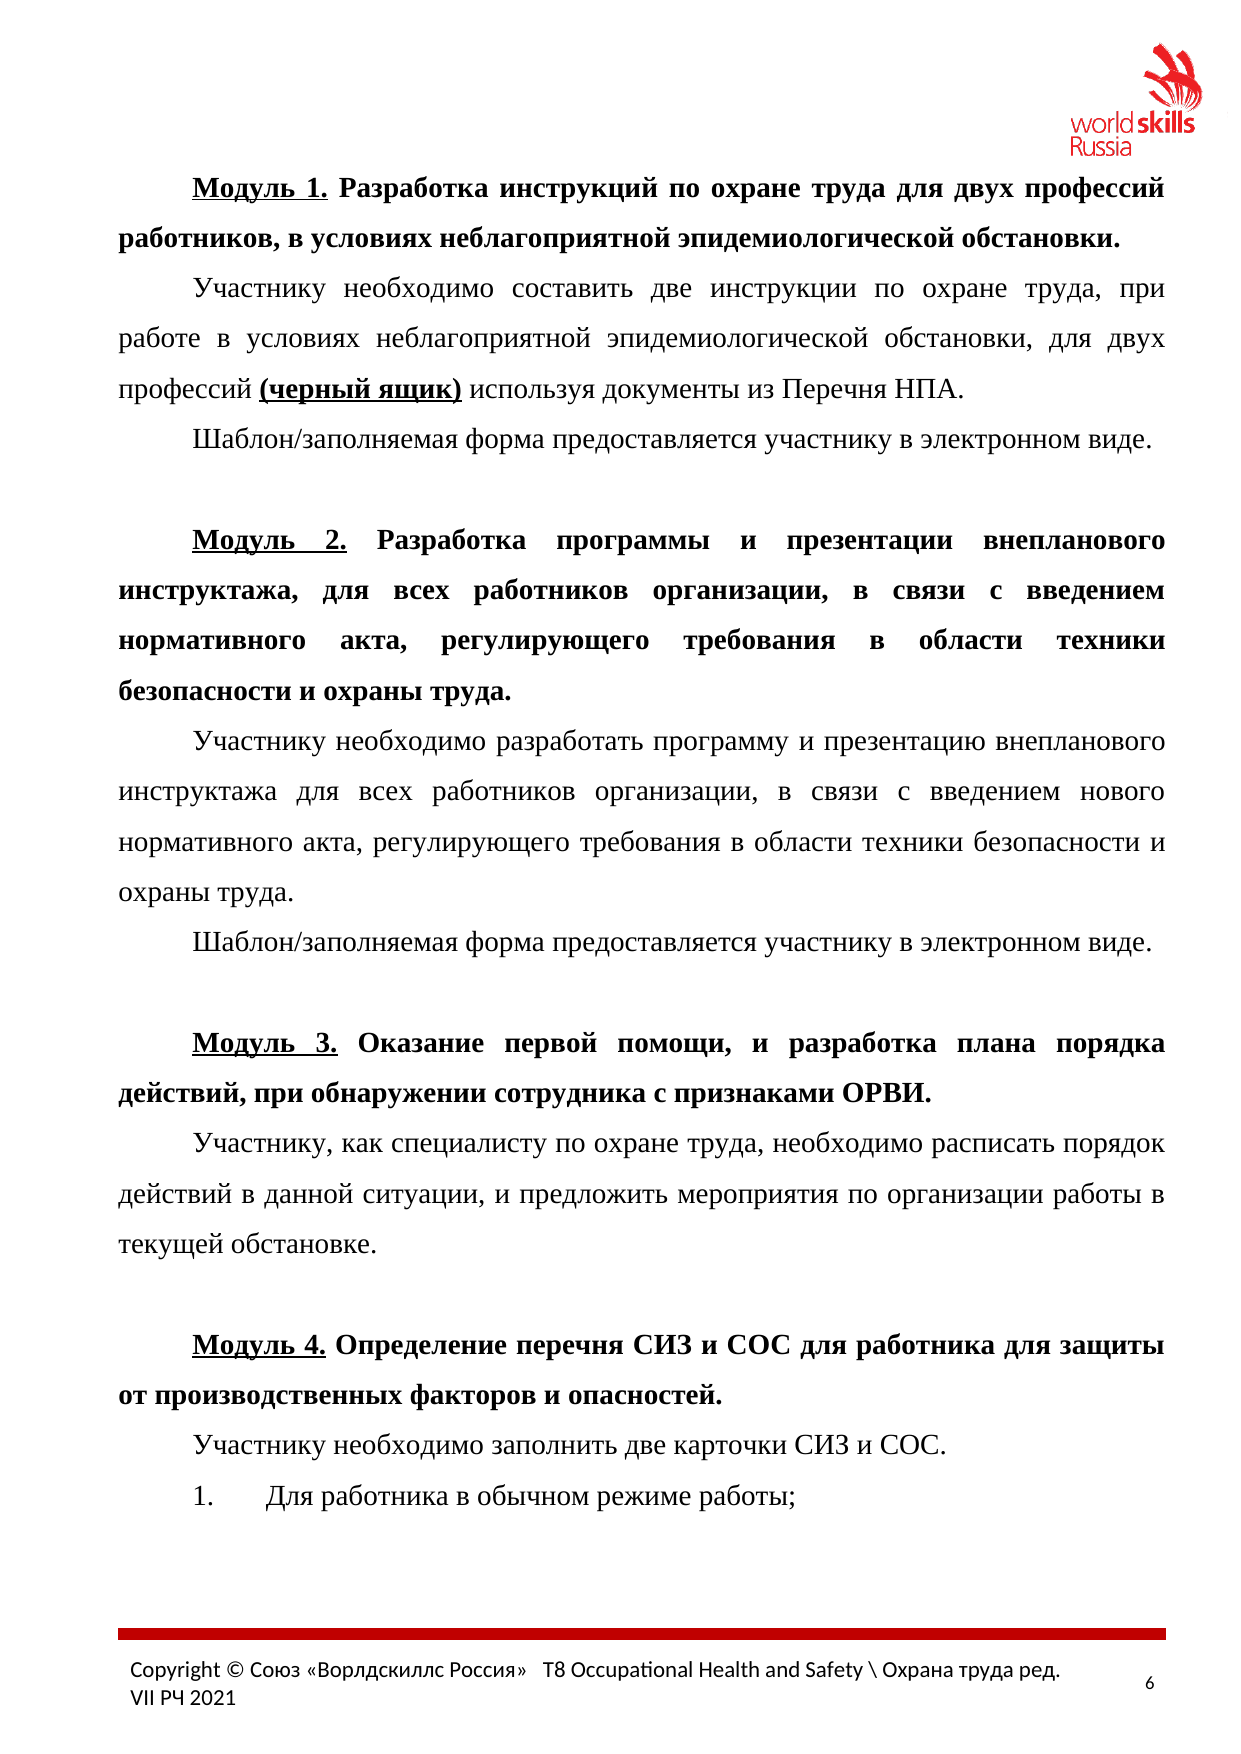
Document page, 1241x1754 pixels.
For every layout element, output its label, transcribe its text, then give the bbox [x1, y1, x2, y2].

text Модуль 3. Оказание первой помощи, и разработка плана порядка действий, при обнаружении сотрудника с признаками ОРВИ. [118, 1025, 1166, 1109]
text Модуль 2. Разработка программы и презентации внепланового инструктажа, для всех работников организации, в связи с введением нормативного акта, регулирующего требования в области техники безопасности и охраны труда. [118, 522, 1166, 706]
text Модуль 1. Разработка инструкций по охране труда для двух профессий работников, в условиях неблагоприятной эпидемиологической обстановки. [118, 170, 1166, 253]
text 1. Для работника в обычном режиме работы; [118, 1478, 1166, 1511]
text Участнику необходимо заполнить две карточки СИЗ и СОС. [118, 1427, 1166, 1461]
picture [1071, 42, 1228, 156]
text Шаблон/заполняемая форма предоставляется участнику в электронном виде. [118, 421, 1166, 455]
text Участнику, как специалисту по охране труда, необходимо расписать порядок действий в данной ситуации, и предложить мероприятия по организации работы в текущей обстановке. [118, 1126, 1166, 1260]
text Участнику необходимо составить две инструкции по охране труда, при работе в условиях неблагоприятной эпидемиологической обстановки, для двух профессий (черный ящик) используя документы из Перечня НПА. [118, 270, 1166, 404]
text Шаблон/заполняемая форма предоставляется участнику в электронном виде. [118, 924, 1166, 958]
text Участнику необходимо разработать программу и презентацию внепланового инструктажа для всех работников организации, в связи с введением нового нормативного акта, регулирующего требования в области техники безопасности и охраны труда. [118, 723, 1166, 908]
text Модуль 4. Определение перечня СИЗ и СОС для работника для защиты от производственных факторов и опасностей. [118, 1327, 1166, 1411]
